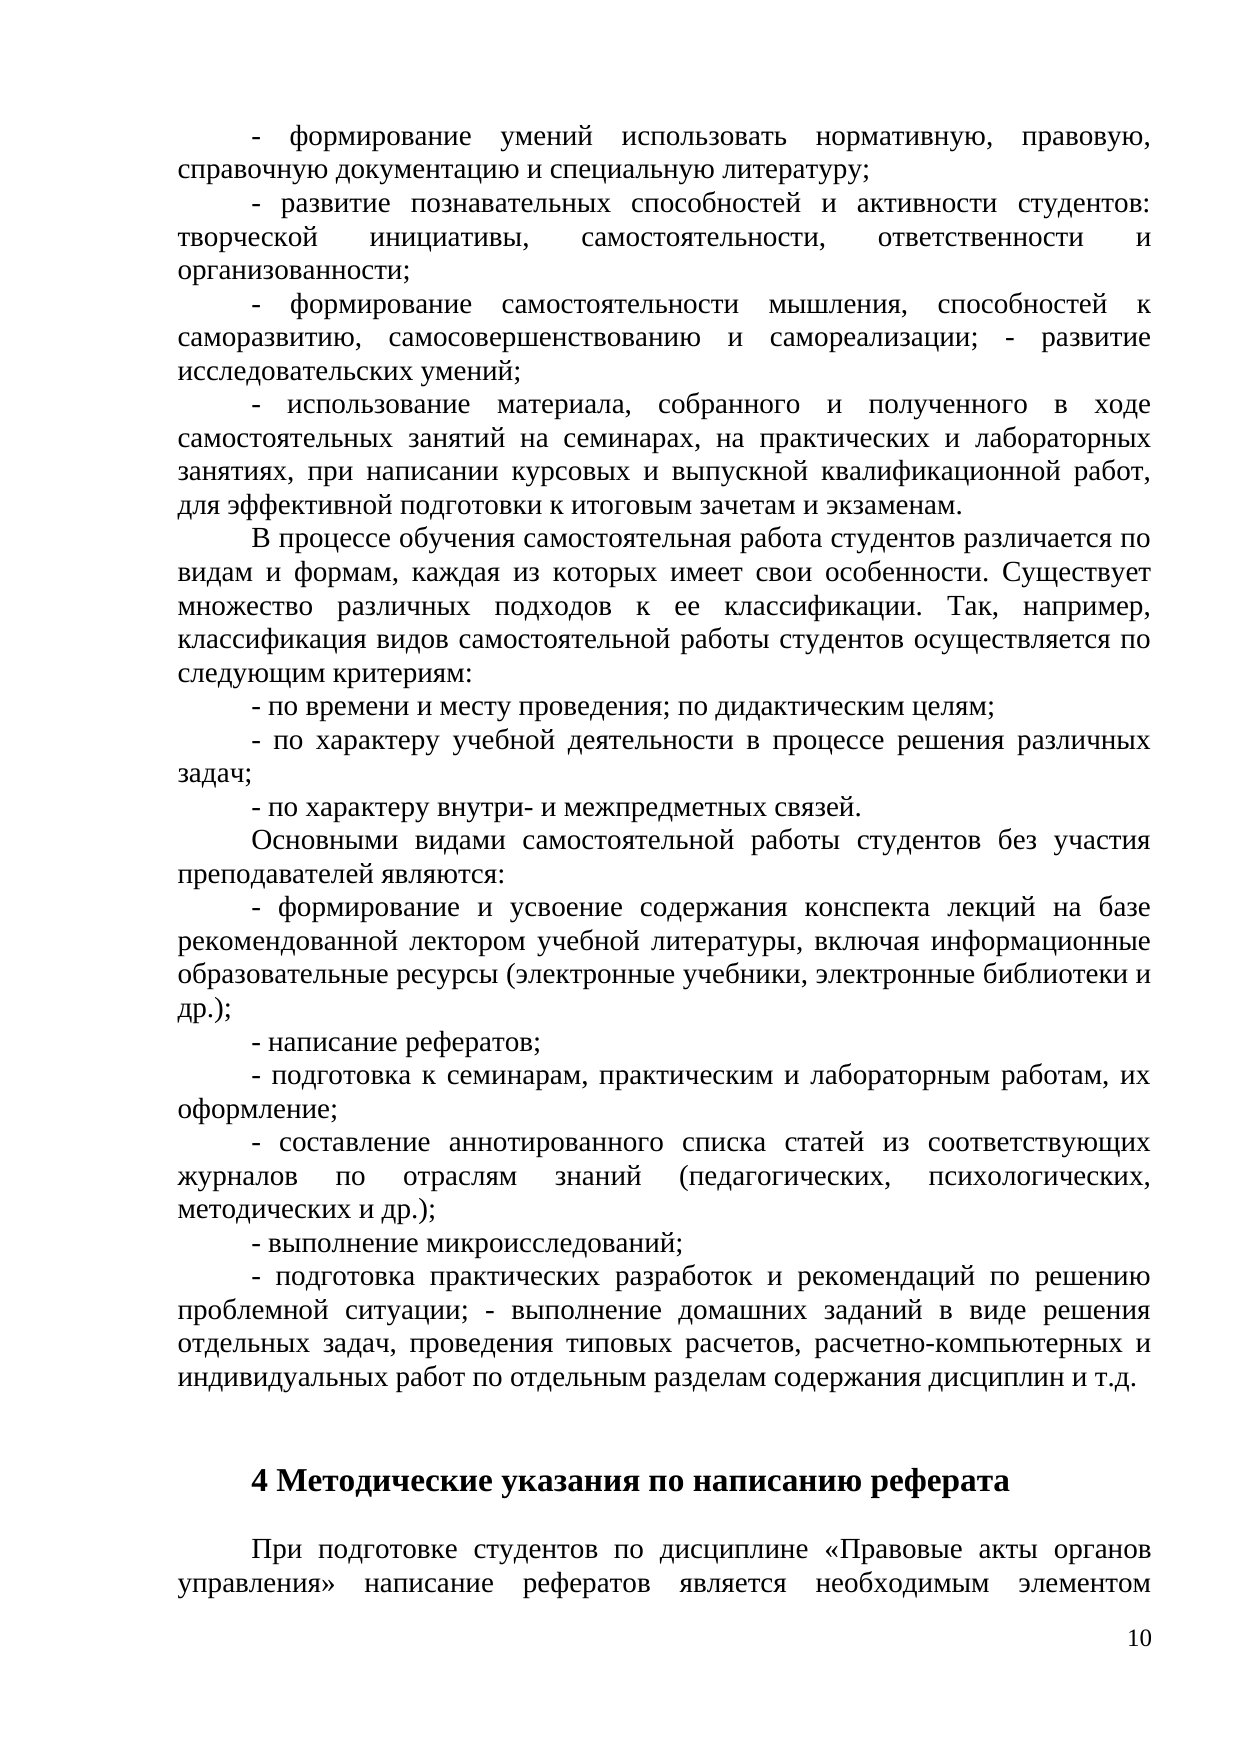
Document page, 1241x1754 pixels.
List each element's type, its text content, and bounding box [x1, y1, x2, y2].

text - подготовка практических разработок и рекомендаций по решению проблемной ситуации; - выполнение домашних заданий в виде решения отдельных задач, проведения типовых расчетов, расчетно-компьютерных и индивидуальных работ по отдельным разделам содержания дисциплин и т.д. [177, 1258, 1152, 1393]
text Основными видами самостоятельной работы студентов без участия преподавателей являются: [177, 822, 1152, 889]
text - формирование самостоятельности мышления, способностей к саморазвитию, самосовершенствованию и самореализации; - развитие исследовательских умений; [177, 286, 1152, 386]
text - по характеру учебной деятельности в процессе решения различных задач; [177, 722, 1152, 789]
text В процессе обучения самостоятельная работа студентов различается по видам и формам, каждая из которых имеет свои особенности. Существует множество различных подходов к ее классификации. Так, например, классификация видов самостоятельной работы студентов осуществляется по следующим критериям: [177, 521, 1152, 688]
text - формирование умений использовать нормативную, правовую, справочную документацию и специальную литературу; [177, 118, 1152, 185]
text - формирование и усвоение содержания конспекта лекций на базе рекомендованной лектором учебной литературы, включая информационные образовательные ресурсы (электронные учебники, электронные библиотеки и др.); [177, 889, 1152, 1024]
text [177, 1532, 1152, 1599]
text - развитие познавательных способностей и активности студентов: творческой инициативы, самостоятельности, ответственности и организованности; [177, 185, 1152, 286]
subtitle 4 Методические указания по написанию реферата [177, 1460, 1152, 1498]
text - по времени и месту проведения; по дидактическим целям; [177, 688, 1152, 722]
text - выполнение микроисследований; [177, 1225, 1152, 1258]
text - подготовка к семинарам, практическим и лабораторным работам, их оформление; [177, 1057, 1152, 1124]
text - использование материала, собранного и полученного в ходе самостоятельных занятий на семинарах, на практических и лабораторных занятиях, при написании курсовых и выпускной квалификационной работ, для эффективной подготовки к итоговым зачетам и экзаменам. [177, 386, 1152, 521]
text - составление аннотированного списка статей из соответствующих журналов по отраслям знаний (педагогических, психологических, методических и др.); [177, 1124, 1152, 1225]
text - написание рефератов; [177, 1024, 1152, 1057]
text - по характеру внутри- и межпредметных связей. [177, 789, 1152, 822]
